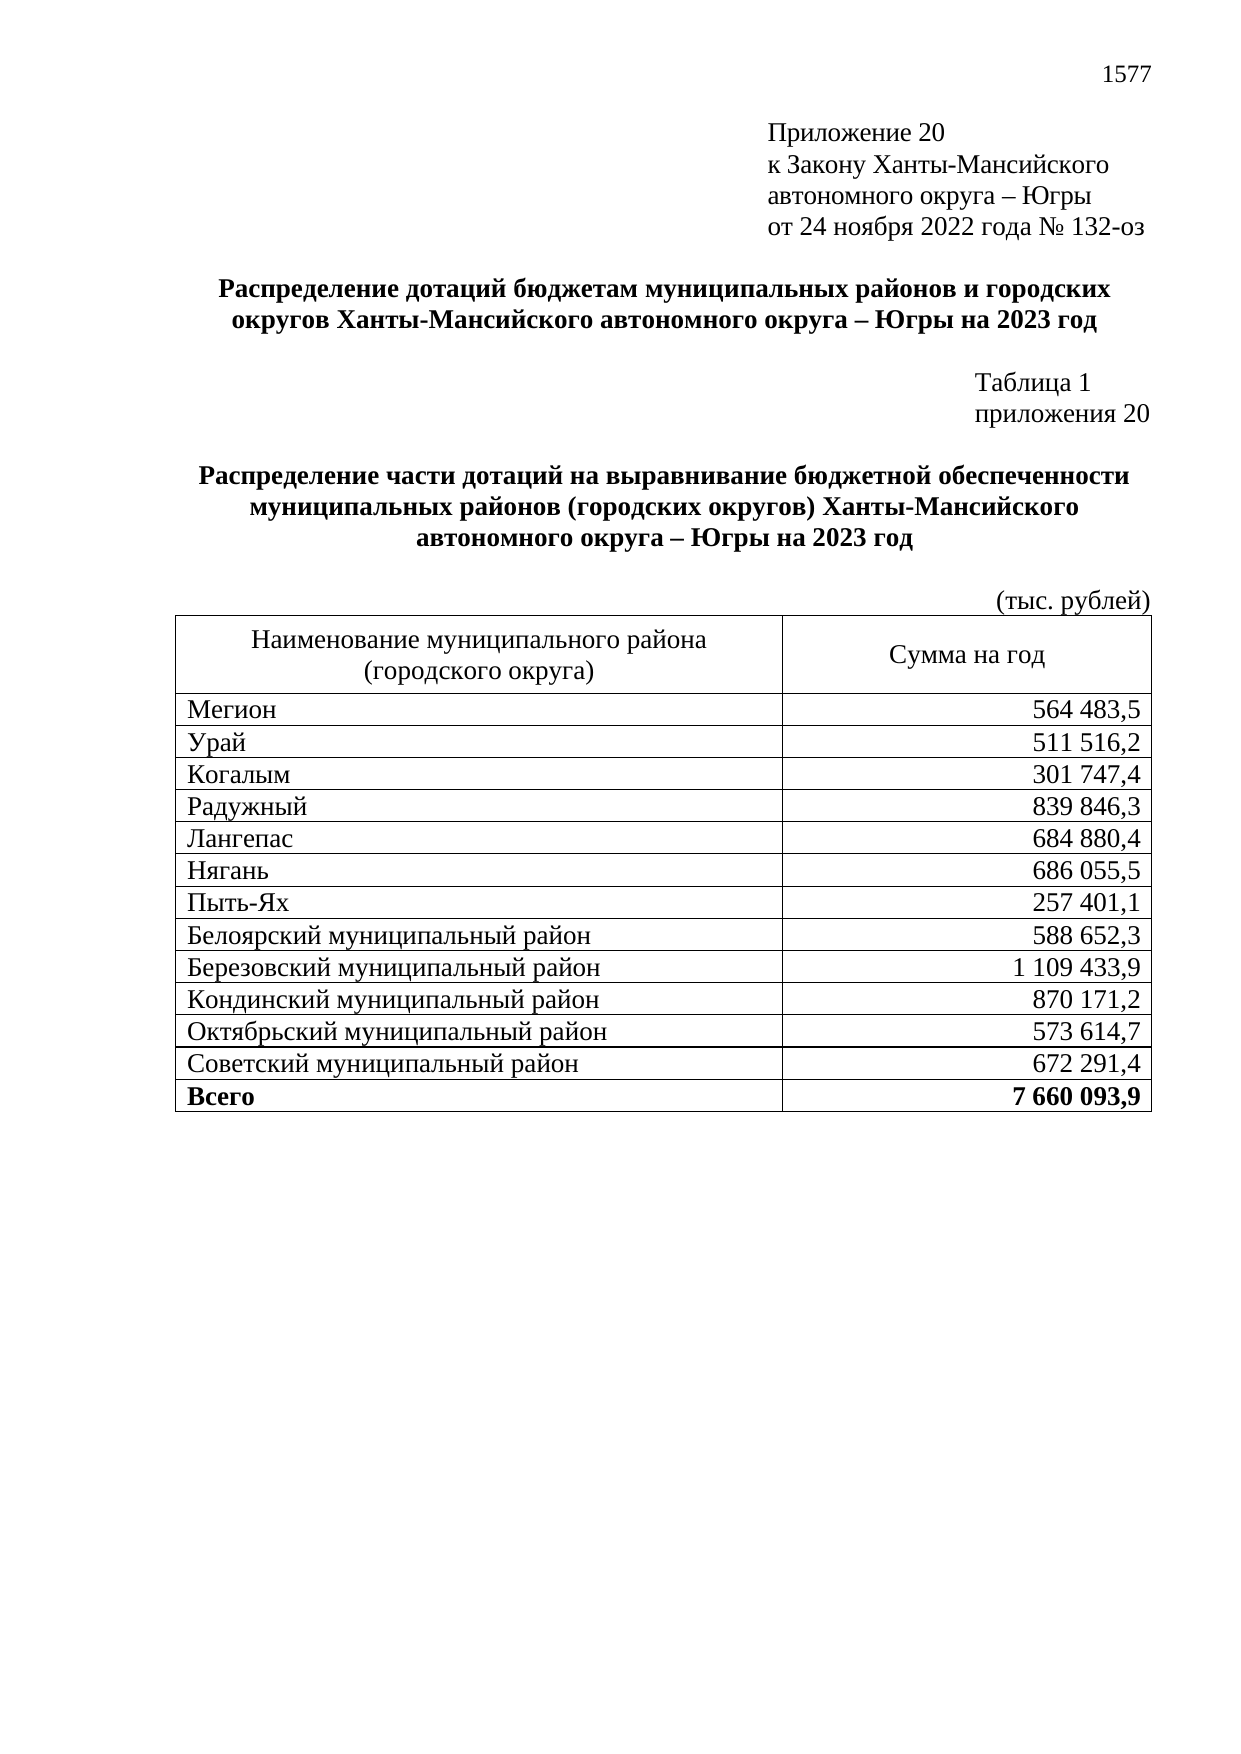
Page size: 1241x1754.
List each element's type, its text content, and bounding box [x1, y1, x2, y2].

table_cell 7 660 093,9 [783, 1080, 1151, 1111]
table_cell 511 516,2 [783, 726, 1151, 757]
table_cell 686 055,5 [783, 854, 1151, 886]
text (тыс. рублей) [988, 584, 1152, 615]
table_header Сумма на год [783, 616, 1151, 692]
text от 24 ноября 2022 года № 132-оз [767, 210, 1152, 241]
table_cell Урай [176, 726, 782, 757]
table_cell Нягань [176, 854, 782, 886]
text приложения 20 [974, 397, 1152, 428]
table_cell Всего [176, 1080, 782, 1111]
table_cell 839 846,3 [783, 790, 1151, 821]
text к Закону Ханты-Мансийского [767, 148, 1152, 179]
table_cell Пыть-Ях [176, 887, 782, 918]
table_cell 1 109 433,9 [783, 951, 1151, 982]
text Таблица 1 [974, 366, 1152, 397]
table_cell Советский муниципальный район [176, 1048, 782, 1079]
table_cell 870 171,2 [783, 983, 1151, 1014]
table_cell 588 652,3 [783, 919, 1151, 950]
text Распределение части дотаций на выравнивание бюджетной обеспеченности муниципальных районов (городских округов) Ханты-Мансийского автономного округа – Югры на 2023 год [177, 459, 1152, 553]
table_cell 573 614,7 [783, 1015, 1151, 1046]
table_cell Мегион [176, 694, 782, 724]
table_cell Белоярский муниципальный район [176, 919, 782, 950]
text автономного округа – Югры [767, 179, 1152, 210]
table_cell 672 291,4 [783, 1048, 1151, 1079]
table_cell 257 401,1 [783, 887, 1151, 918]
table_cell Радужный [176, 790, 782, 821]
table_cell Березовский муниципальный район [176, 951, 782, 982]
text Распределение дотаций бюджетам муниципальных районов и городских округов Ханты-Мансийского автономного округа – Югры на 2023 год [177, 272, 1152, 334]
table_cell 564 483,5 [783, 694, 1151, 724]
table_cell Когалым [176, 758, 782, 789]
table_cell Лангепас [176, 822, 782, 853]
table_header Наименование муниципального района (городского округа) [176, 616, 782, 692]
table_cell 301 747,4 [783, 758, 1151, 789]
table_cell Октябрьский муниципальный район [176, 1015, 782, 1046]
table_cell Кондинский муниципальный район [176, 983, 782, 1014]
table_cell 684 880,4 [783, 822, 1151, 853]
text Приложение 20 [767, 117, 1152, 148]
